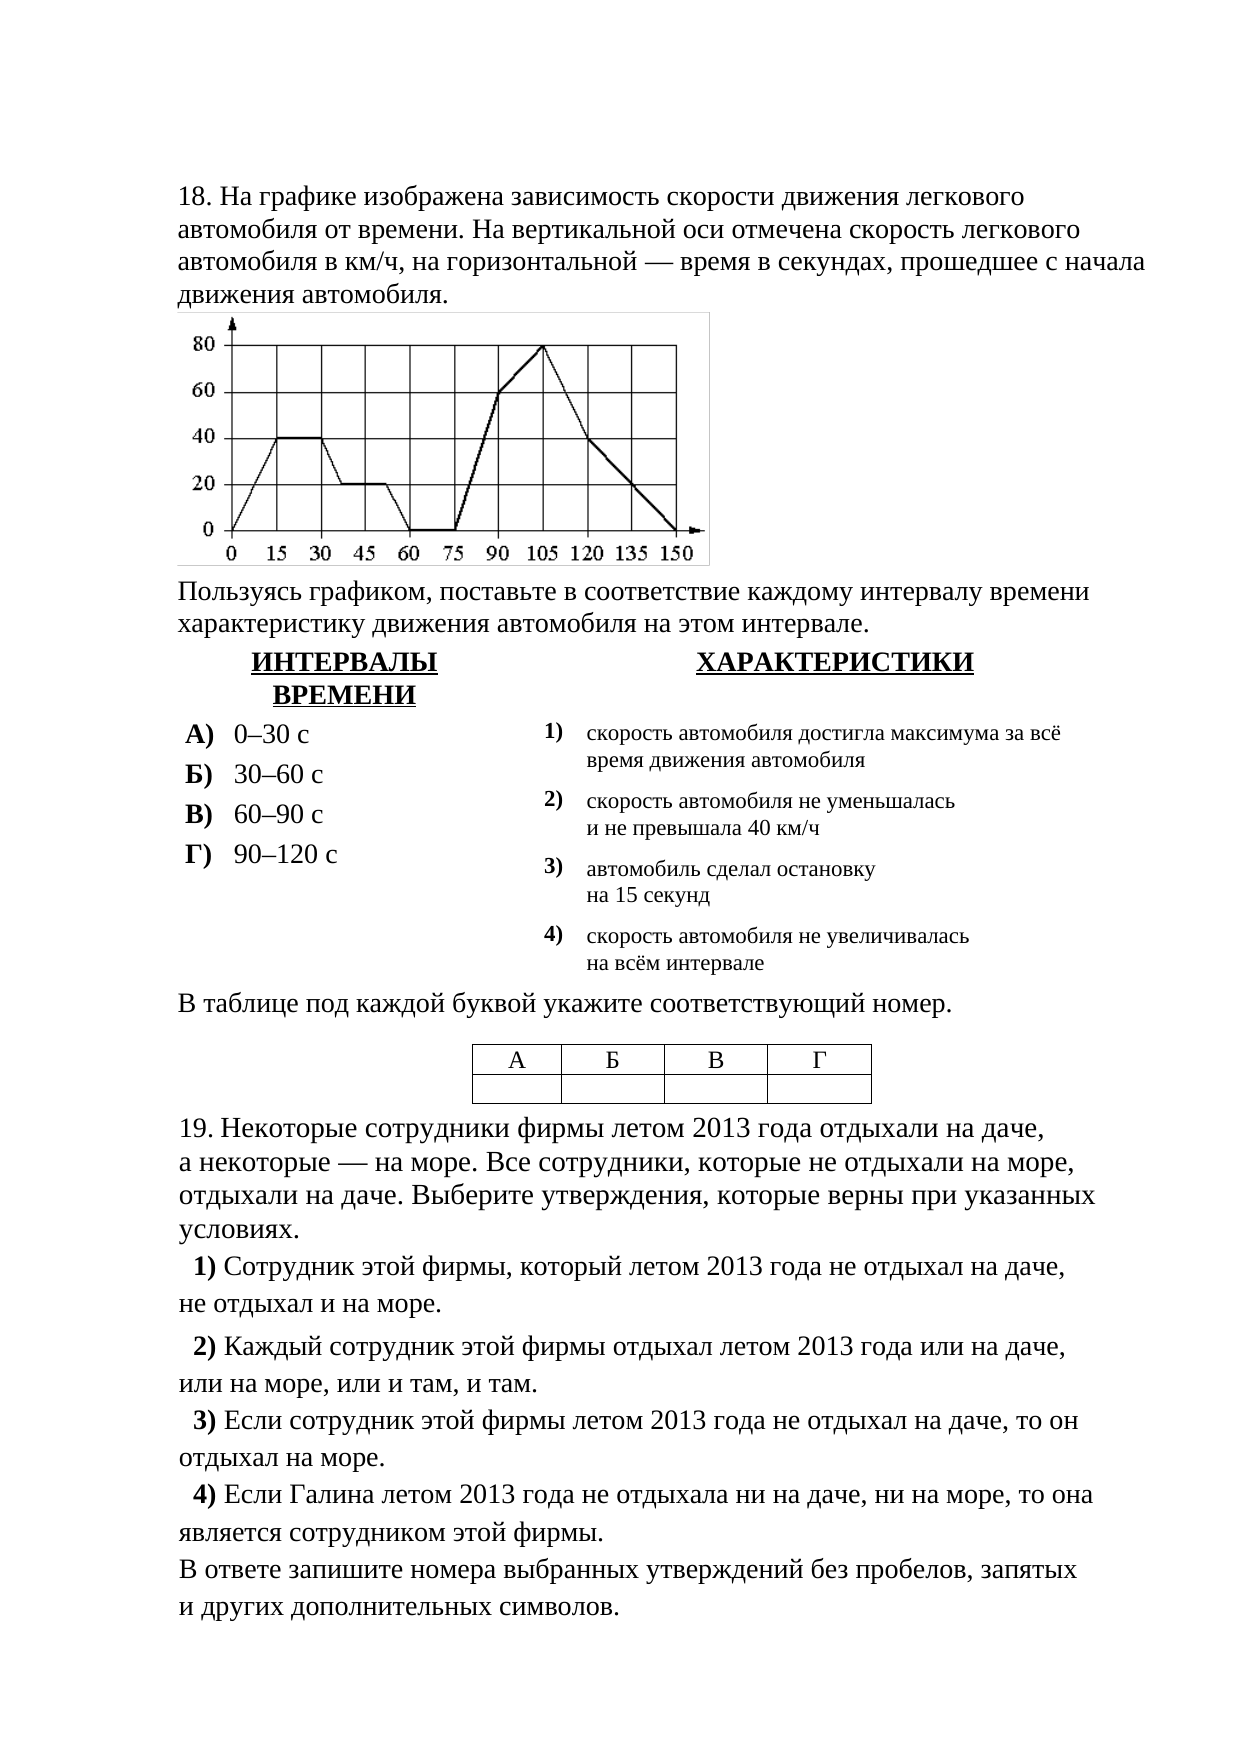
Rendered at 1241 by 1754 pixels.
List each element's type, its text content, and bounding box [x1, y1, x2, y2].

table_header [177, 1106, 1152, 1628]
table_header 18. На графике изображена зависимость скорости движения легкового автомобиля от времени. На вертикальной оси отмечена скорость легкового автомобиля в км/ч, на горизонтальной — время в секундах, прошедшее с начала движения автомобиля. Пользуясь графиком, поставьте в соответствие каждому интервалу времени характеристику движения автомобиля на этом интервале. В таблице под каждой буквой укажите соответствующий номер. [176, 178, 1159, 1106]
picture [177, 311, 711, 569]
